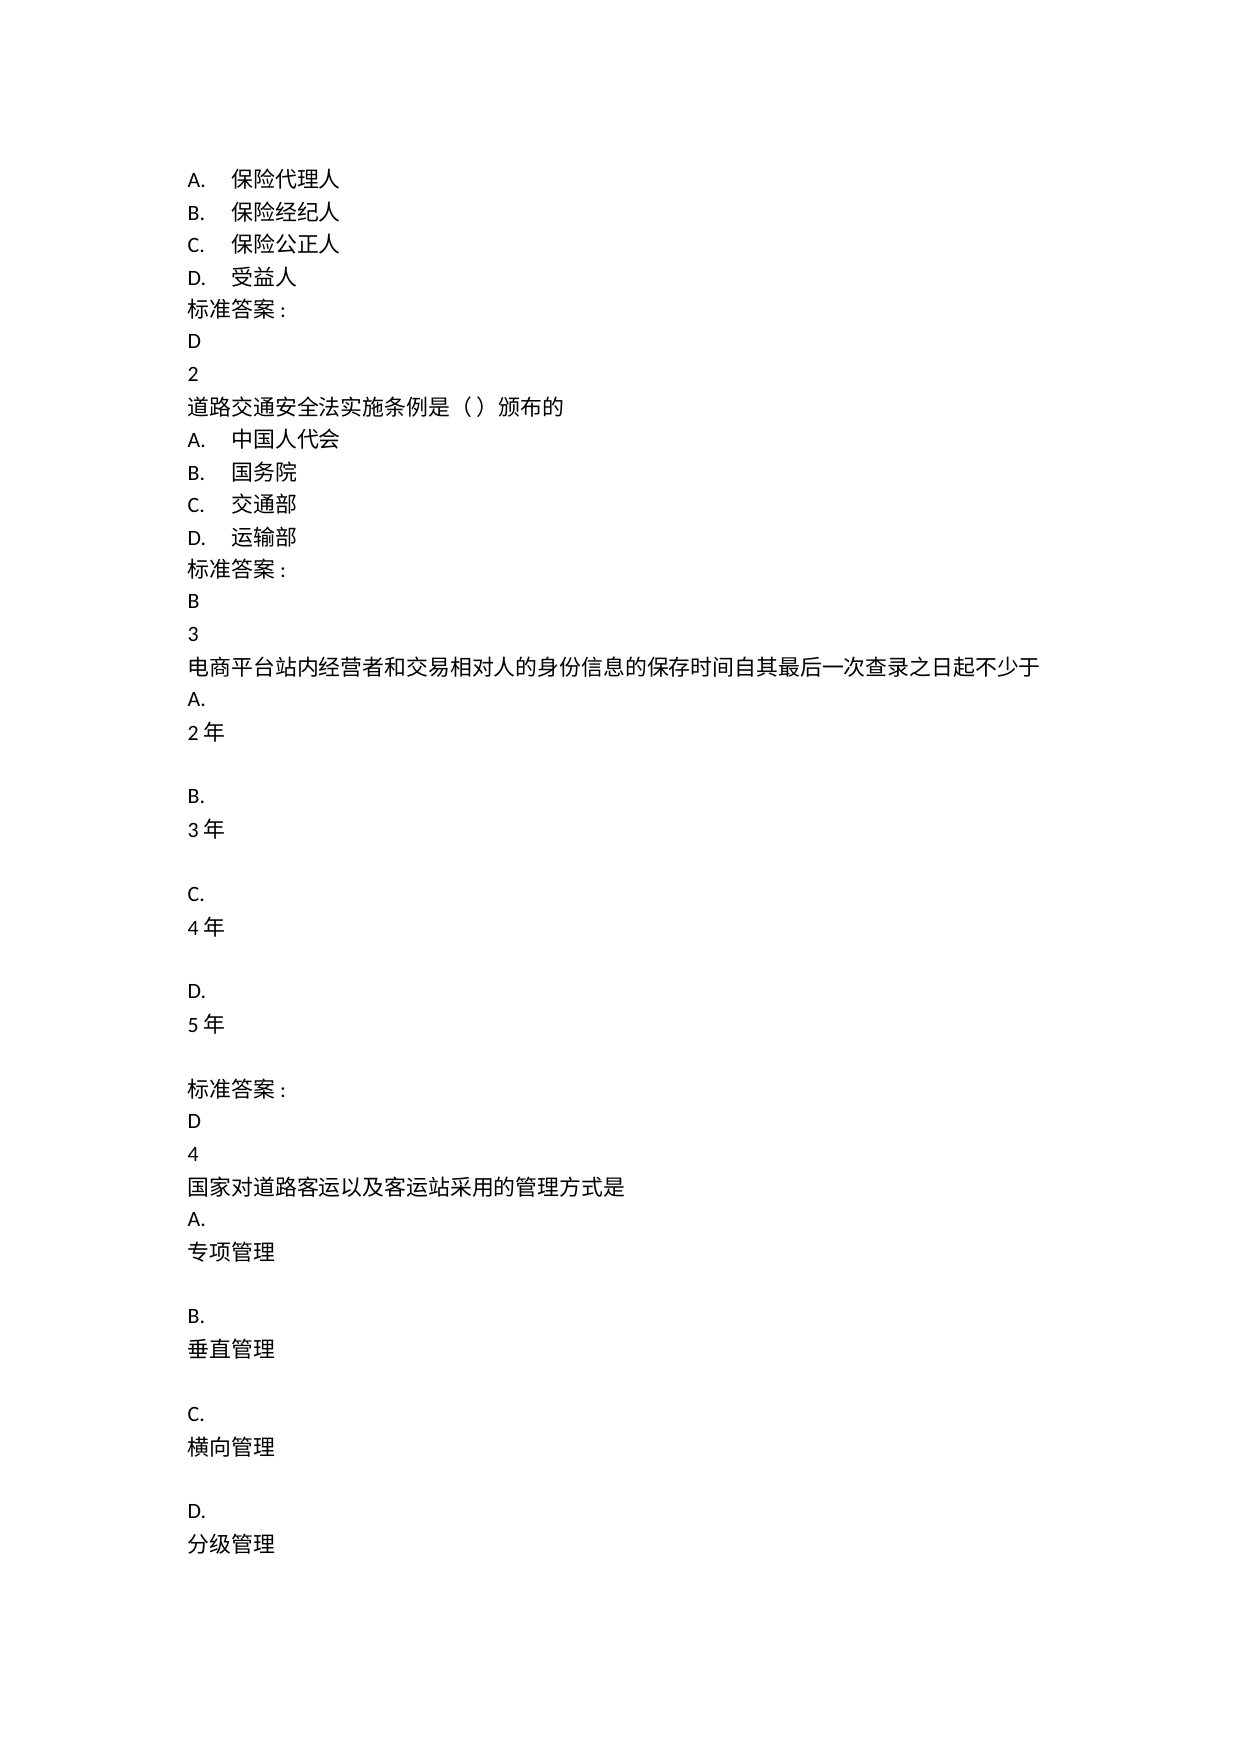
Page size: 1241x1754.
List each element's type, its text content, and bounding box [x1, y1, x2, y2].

text C. [187, 877, 1053, 909]
text D [187, 1104, 1053, 1137]
text 2 [187, 357, 1053, 389]
text D. [187, 974, 1053, 1007]
text 道路交通安全法实施条例是（ ）颁布的 [187, 389, 1053, 422]
text A. 中国人代会 [187, 422, 1053, 454]
text 电商平台站内经营者和交易相对人的身份信息的保存时间自其最后一次查录之日起不少于 [187, 649, 1053, 682]
text 分级管理 [187, 1527, 1053, 1559]
text 垂直管理 [187, 1332, 1053, 1364]
text 3 [187, 617, 1053, 649]
text B. [187, 779, 1053, 812]
text 国家对道路客运以及客运站采用的管理方式是 [187, 1169, 1053, 1202]
text B. 保险经纪人 [187, 194, 1053, 227]
text 3年 [187, 812, 1053, 844]
text A. 保险代理人 [187, 162, 1053, 194]
text 标准答案 : [187, 1072, 1053, 1104]
text C. 交通部 [187, 487, 1053, 519]
text B. [187, 1299, 1053, 1332]
text 横向管理 [187, 1429, 1053, 1462]
text A. [187, 682, 1053, 714]
text D. 运输部 [187, 519, 1053, 552]
text C. 保险公正人 [187, 227, 1053, 259]
text B. 国务院 [187, 454, 1053, 487]
text A. [187, 1202, 1053, 1234]
text 标准答案 : [187, 552, 1053, 584]
text D. 受益人 [187, 259, 1053, 292]
text 标准答案 : [187, 292, 1053, 324]
text 专项管理 [187, 1234, 1053, 1267]
text B [187, 584, 1053, 617]
text D [187, 324, 1053, 357]
text 2年 [187, 714, 1053, 747]
text C. [187, 1397, 1053, 1429]
text 5年 [187, 1007, 1053, 1039]
text 4年 [187, 909, 1053, 942]
text D. [187, 1494, 1053, 1527]
text 4 [187, 1137, 1053, 1169]
